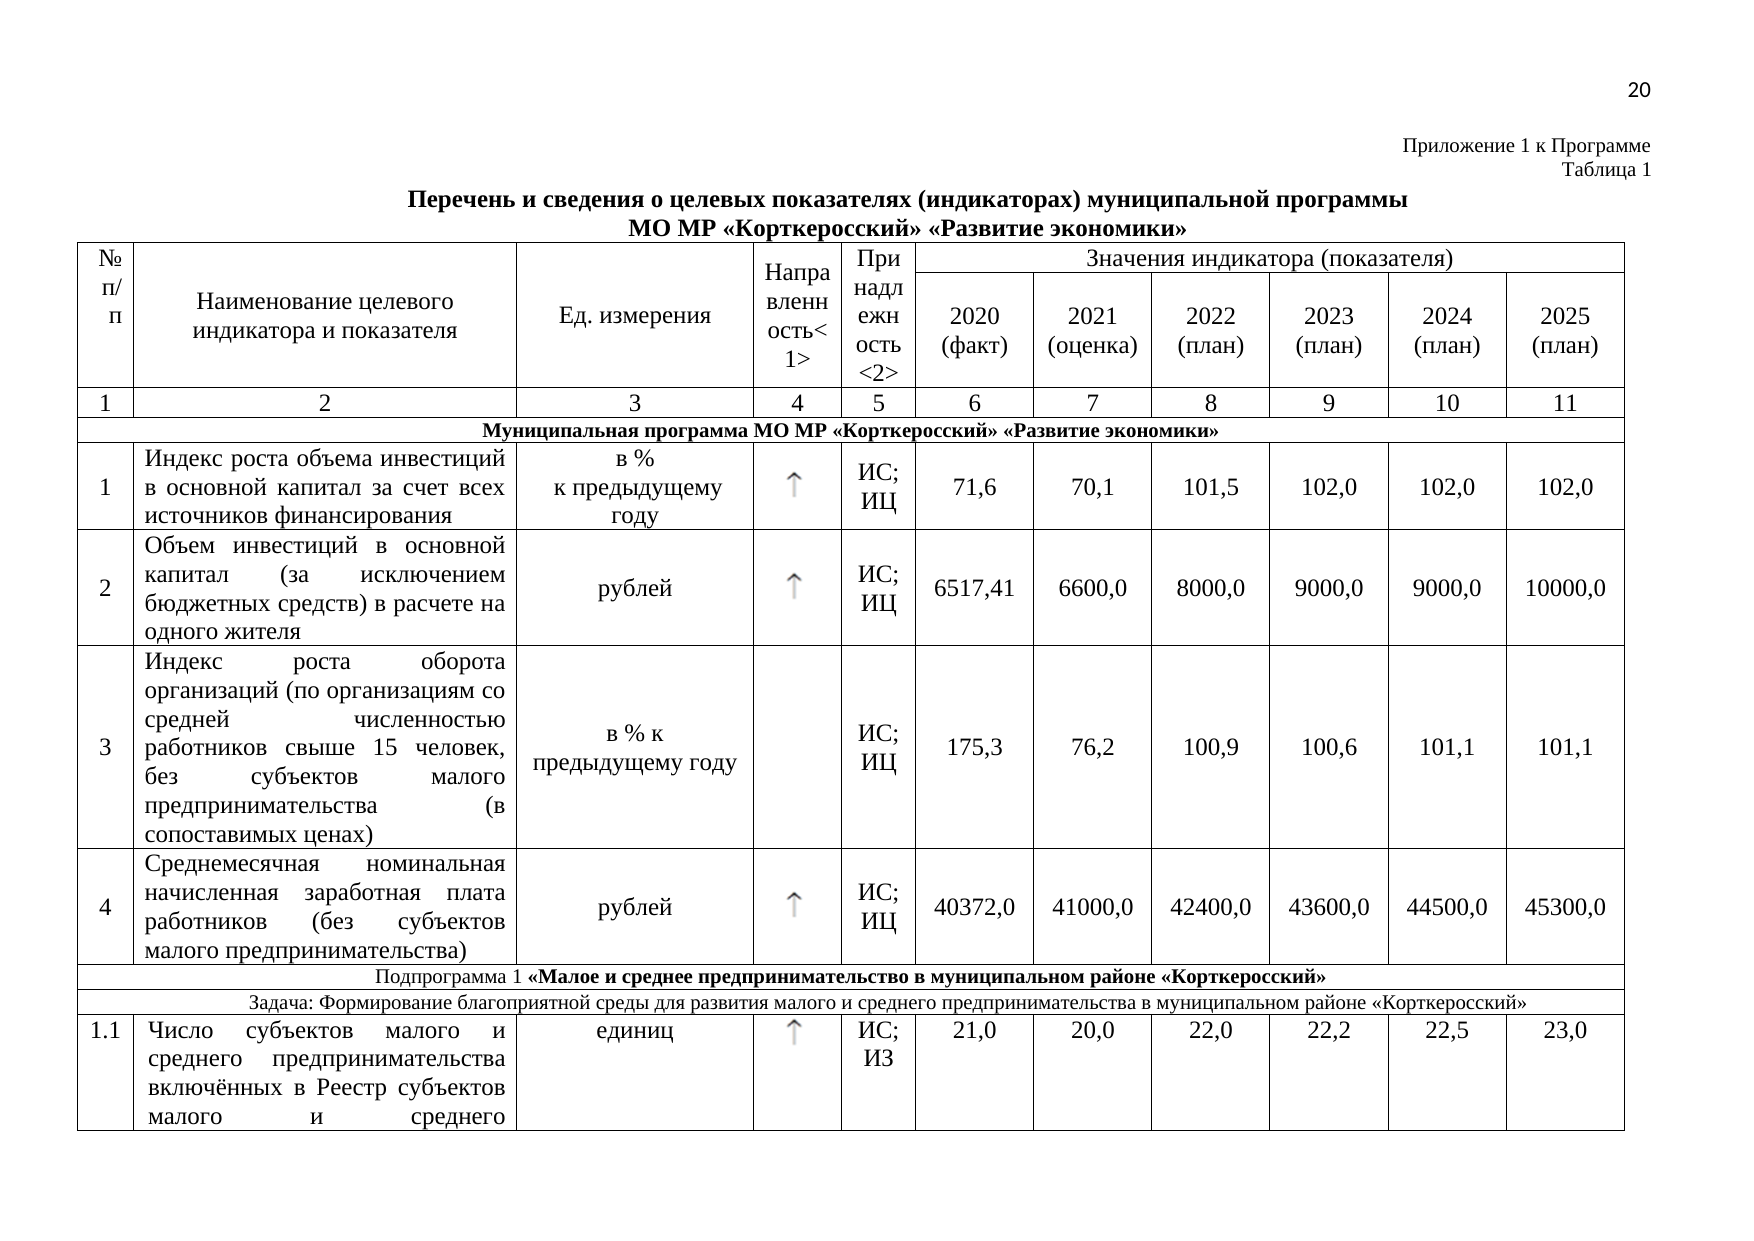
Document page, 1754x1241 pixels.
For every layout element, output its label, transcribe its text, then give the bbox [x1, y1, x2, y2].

table_cell 101,1 [1507, 646, 1624, 847]
table_cell 41000,0 [1034, 849, 1151, 963]
table_cell 1 [78, 388, 133, 417]
table_cell 8 [1152, 388, 1269, 417]
table_cell 22,5 [1389, 1015, 1506, 1130]
table_cell 2 [134, 388, 516, 417]
table_cell 44500,0 [1389, 849, 1506, 963]
table_cell 8000,0 [1152, 530, 1269, 645]
table_cell ИС; ИЦ [842, 443, 915, 529]
table_cell 10000,0 [1507, 530, 1624, 645]
table_cell 71,6 [916, 443, 1033, 529]
table_cell 23,0 [1507, 1015, 1624, 1130]
table_header № п/п [78, 243, 133, 387]
table_cell 4 [754, 388, 841, 417]
table_cell в % к предыдущему году [517, 646, 753, 847]
table_cell 100,6 [1270, 646, 1388, 847]
picture [783, 1014, 812, 1053]
table_cell Подпрограмма 1 «Малое и среднее предпринимательство в муниципальном районе «Корткеросский» [78, 965, 1624, 988]
text Приложение 1 к Программе [89, 133, 1651, 157]
text Таблица 1 [89, 157, 1652, 181]
table_cell 70,1 [1034, 443, 1151, 529]
table_cell 2021 (оценка) [1034, 273, 1151, 387]
table_cell 11 [1507, 388, 1624, 417]
table_cell Муниципальная программа МО МР «Корткеросский» «Развитие экономики» [78, 418, 1624, 442]
table_cell 2024 (план) [1389, 273, 1506, 387]
table_cell 9 [1270, 388, 1388, 417]
picture [783, 467, 812, 505]
table_cell Объем инвестиций в основной капитал (за исключением бюджетных средств) в расчете на одного жителя [134, 530, 516, 645]
table_cell единиц [517, 1015, 753, 1130]
text Перечень и сведения о целевых показателях (индикаторах) муниципальной программы [89, 184, 1652, 213]
table_cell 10 [1389, 388, 1506, 417]
table_cell 102,0 [1389, 443, 1506, 529]
table_cell 9000,0 [1389, 530, 1506, 645]
table_cell 102,0 [1270, 443, 1388, 529]
table_cell 1.1 [78, 1015, 133, 1130]
table_cell 101,5 [1152, 443, 1269, 529]
table_cell 2023 (план) [1270, 273, 1388, 387]
table_cell 6 [916, 388, 1033, 417]
table_cell 3 [78, 646, 133, 847]
table_cell 3 [517, 388, 753, 417]
table_cell 2025 (план) [1507, 273, 1624, 387]
table_cell рублей [517, 530, 753, 645]
table_cell 40372,0 [916, 849, 1033, 963]
table_cell 5 [842, 388, 915, 417]
table_cell 7 [1034, 388, 1151, 417]
table_cell 4 [78, 849, 133, 963]
table_cell ИС; ИЗ [842, 1015, 915, 1130]
table_cell 43600,0 [1270, 849, 1388, 963]
table_header Ед. измерения [517, 243, 753, 387]
table_cell [754, 849, 841, 963]
table_cell 76,2 [1034, 646, 1151, 847]
table_header Принадлежность<2> [842, 243, 915, 387]
table_cell в % к предыдущему году [517, 443, 753, 529]
table_cell 22,2 [1270, 1015, 1388, 1130]
table_cell 6517,41 [916, 530, 1033, 645]
table_cell Индекс роста объема инвестиций в основной капитал за счет всех источников финансирования [134, 443, 516, 529]
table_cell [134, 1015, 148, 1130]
table_cell ИС; ИЦ [842, 849, 915, 963]
table_header Значения индикатора (показателя) [916, 243, 1624, 272]
table_cell 102,0 [1507, 443, 1624, 529]
table_cell [754, 1015, 841, 1130]
table_cell 20,0 [1034, 1015, 1151, 1130]
table_cell [754, 530, 841, 645]
table_cell рублей [517, 849, 753, 963]
table_cell 6600,0 [1034, 530, 1151, 645]
text МО МР «Корткеросский» «Развитие экономики» [89, 213, 1652, 242]
table_cell 42400,0 [1152, 849, 1269, 963]
table_header Направленность<1> [754, 243, 841, 387]
table_cell Среднемесячная номинальная начисленная заработная плата работников (без субъектов малого предпринимательства) [134, 849, 516, 963]
table_cell 45300,0 [1507, 849, 1624, 963]
picture [783, 887, 812, 925]
table_cell Индекс роста оборота организаций (по организациям со средней численностью работников свыше 15 человек, без субъектов малого предпринимательства (в сопоставимых ценах) [134, 646, 516, 847]
table_cell 2 [78, 530, 133, 645]
table_header Наименование целевого индикатора и показателя [134, 243, 516, 387]
table_cell 22,0 [1152, 1015, 1269, 1130]
table_cell ИС; ИЦ [842, 530, 915, 645]
table_cell 2022 (план) [1152, 273, 1269, 387]
table_cell 9000,0 [1270, 530, 1388, 645]
table_cell 2020 (факт) [916, 273, 1033, 387]
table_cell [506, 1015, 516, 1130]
table_cell Задача: Формирование благоприятной среды для развития малого и среднего предпринимательства в муниципальном районе «Корткеросский» [78, 990, 1624, 1014]
table_cell 21,0 [916, 1015, 1033, 1130]
table_cell [754, 646, 841, 847]
table_cell ИС; ИЦ [842, 646, 915, 847]
table_cell [754, 443, 841, 529]
picture [783, 568, 812, 607]
table_cell 1 [78, 443, 133, 529]
table_cell 100,9 [1152, 646, 1269, 847]
table_cell 101,1 [1389, 646, 1506, 847]
table_cell 175,3 [916, 646, 1033, 847]
